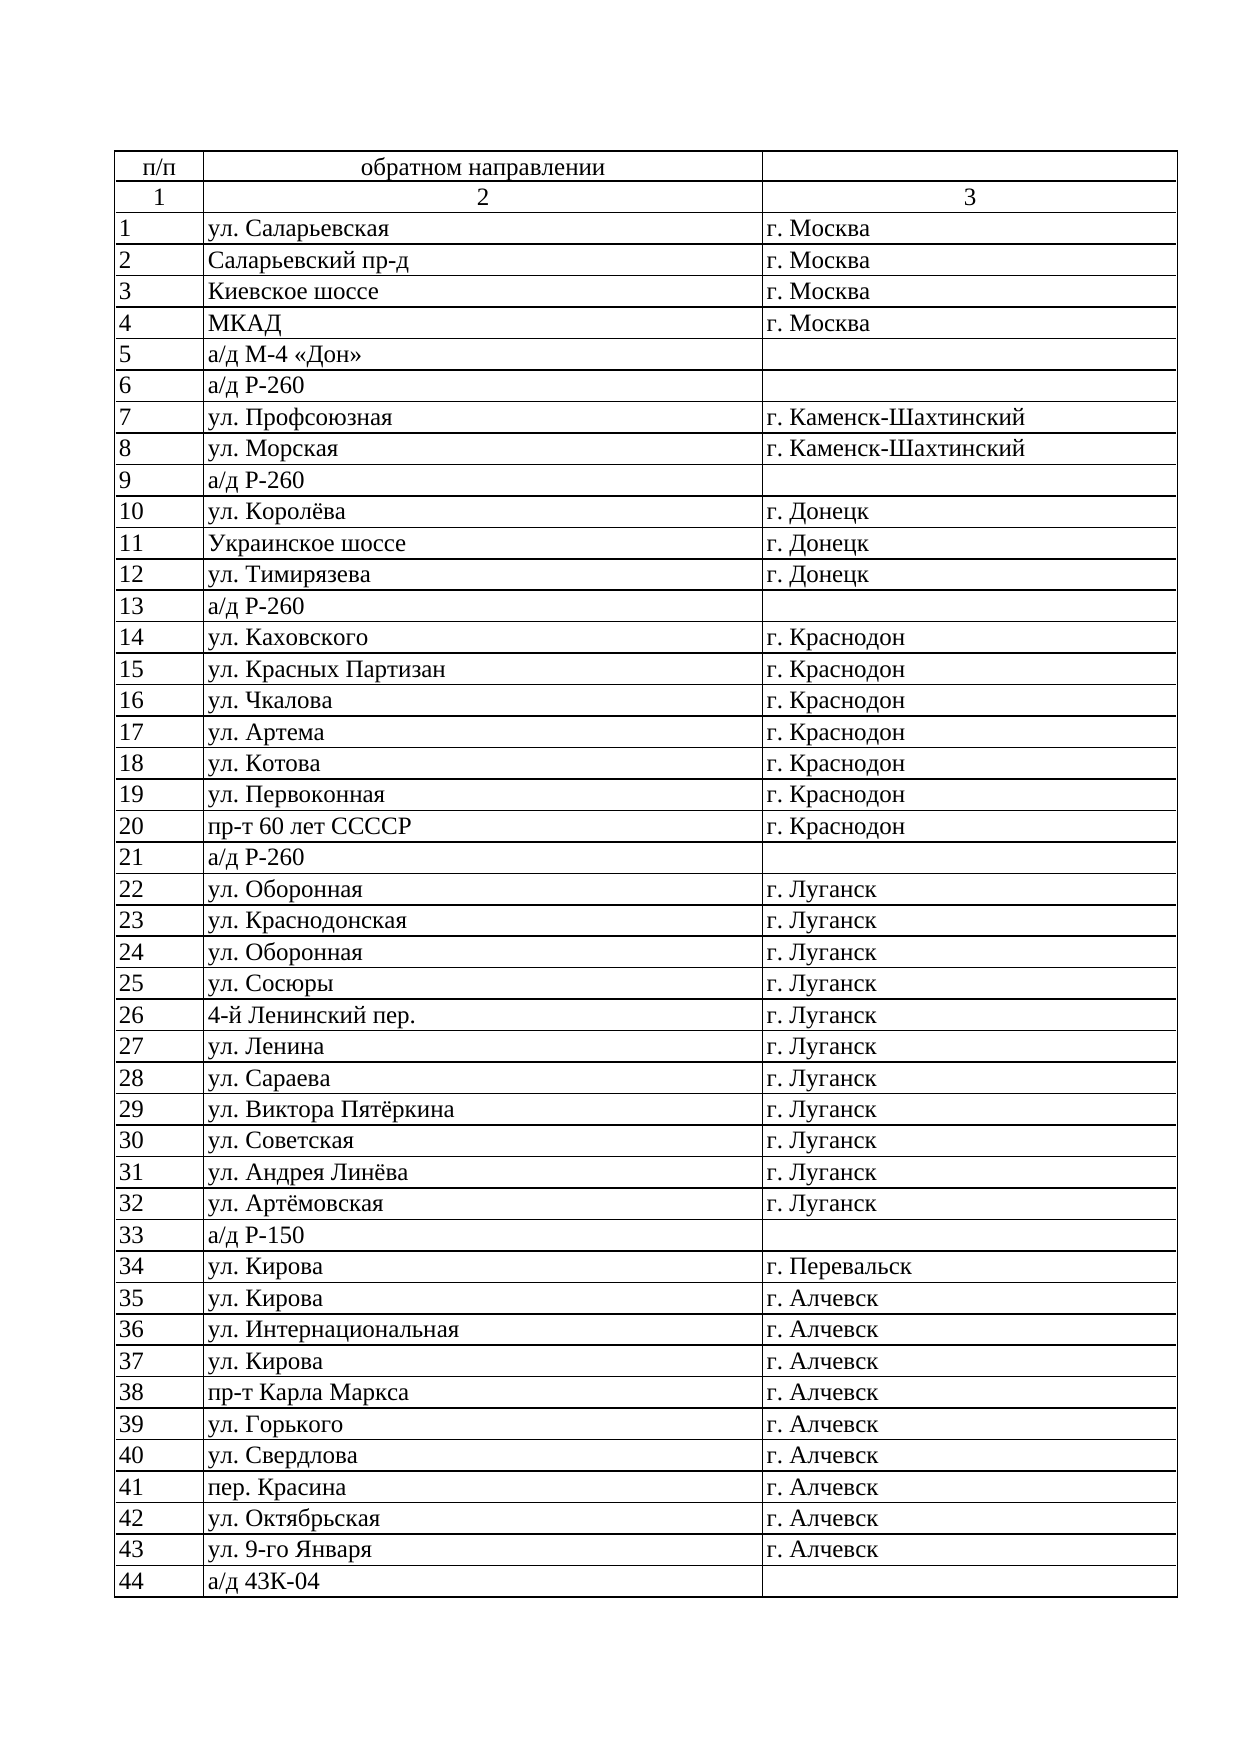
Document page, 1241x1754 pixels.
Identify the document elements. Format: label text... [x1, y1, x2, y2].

table_cell [763, 1565, 1177, 1596]
table_cell ул. Королёва [204, 497, 762, 526]
table_cell [763, 589, 1177, 621]
table_cell 25 [115, 968, 203, 998]
table_cell г. Краснодон [763, 684, 1177, 715]
table_cell ул. Морская [204, 434, 762, 463]
table_cell ул. Котова [204, 748, 762, 778]
table_cell а/д Р-260 [204, 465, 762, 495]
table_cell г. Луганск [763, 967, 1177, 998]
table_cell г. Краснодон [763, 747, 1177, 778]
table_cell ул. Октябрьская [204, 1503, 762, 1533]
table_cell 8 [115, 433, 203, 463]
table_cell г. Каменск-Шахтинский [763, 432, 1177, 463]
table_cell ул. Тимирязева [204, 560, 762, 589]
table_cell ул. Профсоюзная [204, 402, 762, 432]
table_cell ул. Артема [204, 717, 762, 747]
table_cell 2 [115, 244, 203, 275]
table_cell г. Алчевск [763, 1502, 1177, 1533]
table_cell г. Донецк [763, 526, 1177, 558]
table_cell 27 [115, 1031, 203, 1061]
table_cell г. Москва [763, 306, 1177, 338]
table_cell 16 [115, 685, 203, 715]
table_cell г. Алчевск [763, 1439, 1177, 1470]
table_header N п/п [115, 152, 203, 180]
table_cell 11 [115, 528, 203, 558]
table_cell ул. Ленина [204, 1031, 762, 1061]
table_cell 21 [115, 842, 203, 872]
table_cell ул. Виктора Пятёркина [204, 1094, 762, 1124]
table_cell МКАД [204, 308, 762, 338]
table_cell 12 [115, 559, 203, 589]
table_cell 23 [115, 905, 203, 935]
table_cell а/д Р-150 [204, 1220, 762, 1250]
table_cell 38 [115, 1377, 203, 1407]
table_cell 32 [115, 1188, 203, 1218]
table_cell г. Алчевск [763, 1313, 1177, 1344]
table_cell а/д Р-260 [204, 591, 762, 621]
table_cell 13 [115, 590, 203, 621]
table_cell пер. Красина [204, 1472, 762, 1502]
table_cell ул. Первоконная [204, 780, 762, 809]
table_cell а/д 43К-04 [204, 1566, 762, 1596]
table_cell ул. Оборонная [204, 937, 762, 967]
table_cell 34 [115, 1251, 203, 1281]
table_cell г. Луганск [763, 998, 1177, 1030]
table_cell ул. Сосюры [204, 968, 762, 998]
table_cell г. Луганск [763, 904, 1177, 935]
table_cell 10 [115, 496, 203, 526]
table_cell ул. Свердлова [204, 1440, 762, 1470]
table_cell г. Москва [763, 275, 1177, 306]
table_cell г. Донецк [763, 495, 1177, 526]
table_cell Украинское шоссе [204, 528, 762, 558]
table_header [763, 152, 1177, 180]
table_cell г. Краснодон [763, 621, 1177, 652]
table_cell Киевское шоссе [204, 276, 762, 306]
table_cell Саларьевский пр-д [204, 245, 762, 275]
table_cell г. Алчевск [763, 1470, 1177, 1502]
table_cell ул. Саларьевская [204, 213, 762, 243]
table_cell г. Краснодон [763, 715, 1177, 747]
table_cell 6 [115, 370, 203, 401]
table_cell 2 [204, 182, 762, 212]
table_cell 39 [115, 1408, 203, 1439]
table_cell 18 [115, 748, 203, 778]
table_cell г. Луганск [763, 1061, 1177, 1093]
table_cell г. Луганск [763, 1187, 1177, 1218]
table_cell г. Луганск [763, 935, 1177, 967]
table_cell ул. Чкалова [204, 685, 762, 715]
table_cell пр-т Карла Маркса [204, 1377, 762, 1407]
table_cell 36 [115, 1314, 203, 1344]
table_cell г. Луганск [763, 1093, 1177, 1124]
table_cell а/д Р-260 [204, 371, 762, 401]
table_cell 3 [115, 276, 203, 306]
table_cell г. Москва [763, 243, 1177, 275]
table_cell г. Алчевск [763, 1533, 1177, 1564]
table_cell ул. Сараева [204, 1063, 762, 1093]
table_cell ул. Краснодонская [204, 906, 762, 935]
table_cell 22 [115, 874, 203, 904]
table_cell 15 [115, 653, 203, 684]
table_cell 5 [115, 339, 203, 369]
table_cell 20 [115, 811, 203, 841]
table_cell г. Луганск [763, 1030, 1177, 1061]
table_cell 40 [115, 1440, 203, 1470]
table_cell 1 [115, 181, 203, 212]
table_cell ул. Оборонная [204, 874, 762, 904]
table_cell 17 [115, 716, 203, 747]
table_cell г. Москва [763, 212, 1177, 243]
table_cell [763, 338, 1177, 369]
table_cell [763, 369, 1177, 401]
table_cell а/д Р-260 [204, 843, 762, 872]
table_cell [763, 841, 1177, 872]
table_cell г. Алчевск [763, 1344, 1177, 1376]
table_cell 37 [115, 1345, 203, 1376]
table_cell 24 [115, 936, 203, 967]
table_cell ул. Интернациональная [204, 1315, 762, 1344]
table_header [204, 152, 762, 180]
table_cell 26 [115, 999, 203, 1030]
table_cell 31 [115, 1157, 203, 1187]
table_cell г. Донецк [763, 558, 1177, 589]
table_cell 44 [115, 1566, 203, 1596]
table_cell ул. Каховского [204, 622, 762, 652]
table_cell г. Краснодон [763, 652, 1177, 684]
table_cell 43 [115, 1534, 203, 1564]
table_cell 33 [115, 1220, 203, 1250]
table_cell г. Алчевск [763, 1281, 1177, 1313]
table_cell 41 [115, 1471, 203, 1502]
table_cell ул. 9-го Января [204, 1535, 762, 1564]
table_cell 30 [115, 1125, 203, 1156]
table_cell [763, 1219, 1177, 1250]
table_cell г. Алчевск [763, 1407, 1177, 1439]
table_cell г. Луганск [763, 873, 1177, 904]
table_cell 28 [115, 1062, 203, 1093]
table_cell г. Луганск [763, 1124, 1177, 1156]
table_cell 4-й Ленинский пер. [204, 1000, 762, 1030]
table_cell 4 [115, 307, 203, 338]
table_cell г. Краснодон [763, 810, 1177, 841]
table_cell 9 [115, 465, 203, 495]
table_cell ул. Советская [204, 1126, 762, 1156]
table_cell г. Краснодон [763, 778, 1177, 809]
table_cell ул. Горького [204, 1409, 762, 1439]
table_cell ул. Кирова [204, 1252, 762, 1281]
table_cell г. Луганск [763, 1156, 1177, 1187]
table_cell а/д М-4 «Дон» [204, 339, 762, 369]
table_cell 42 [115, 1503, 203, 1533]
table_cell г. Каменск-Шахтинский [763, 401, 1177, 432]
table_cell ул. Кирова [204, 1283, 762, 1313]
table_cell пр-т 60 лет ССССР [204, 811, 762, 841]
table_cell 19 [115, 779, 203, 809]
table_cell 14 [115, 622, 203, 652]
table_cell ул. Артёмовская [204, 1189, 762, 1218]
table_cell 35 [115, 1283, 203, 1313]
table_cell ул. Андрея Линёва [204, 1157, 762, 1187]
table_cell 3 [763, 180, 1177, 212]
table_cell ул. Кирова [204, 1346, 762, 1376]
table_cell 7 [115, 402, 203, 432]
table_cell 1 [115, 213, 203, 243]
table_cell ул. Красных Партизан [204, 654, 762, 684]
table_cell 29 [115, 1094, 203, 1124]
table_cell [763, 464, 1177, 495]
table_cell г. Перевальск [763, 1250, 1177, 1281]
table_cell г. Алчевск [763, 1376, 1177, 1407]
